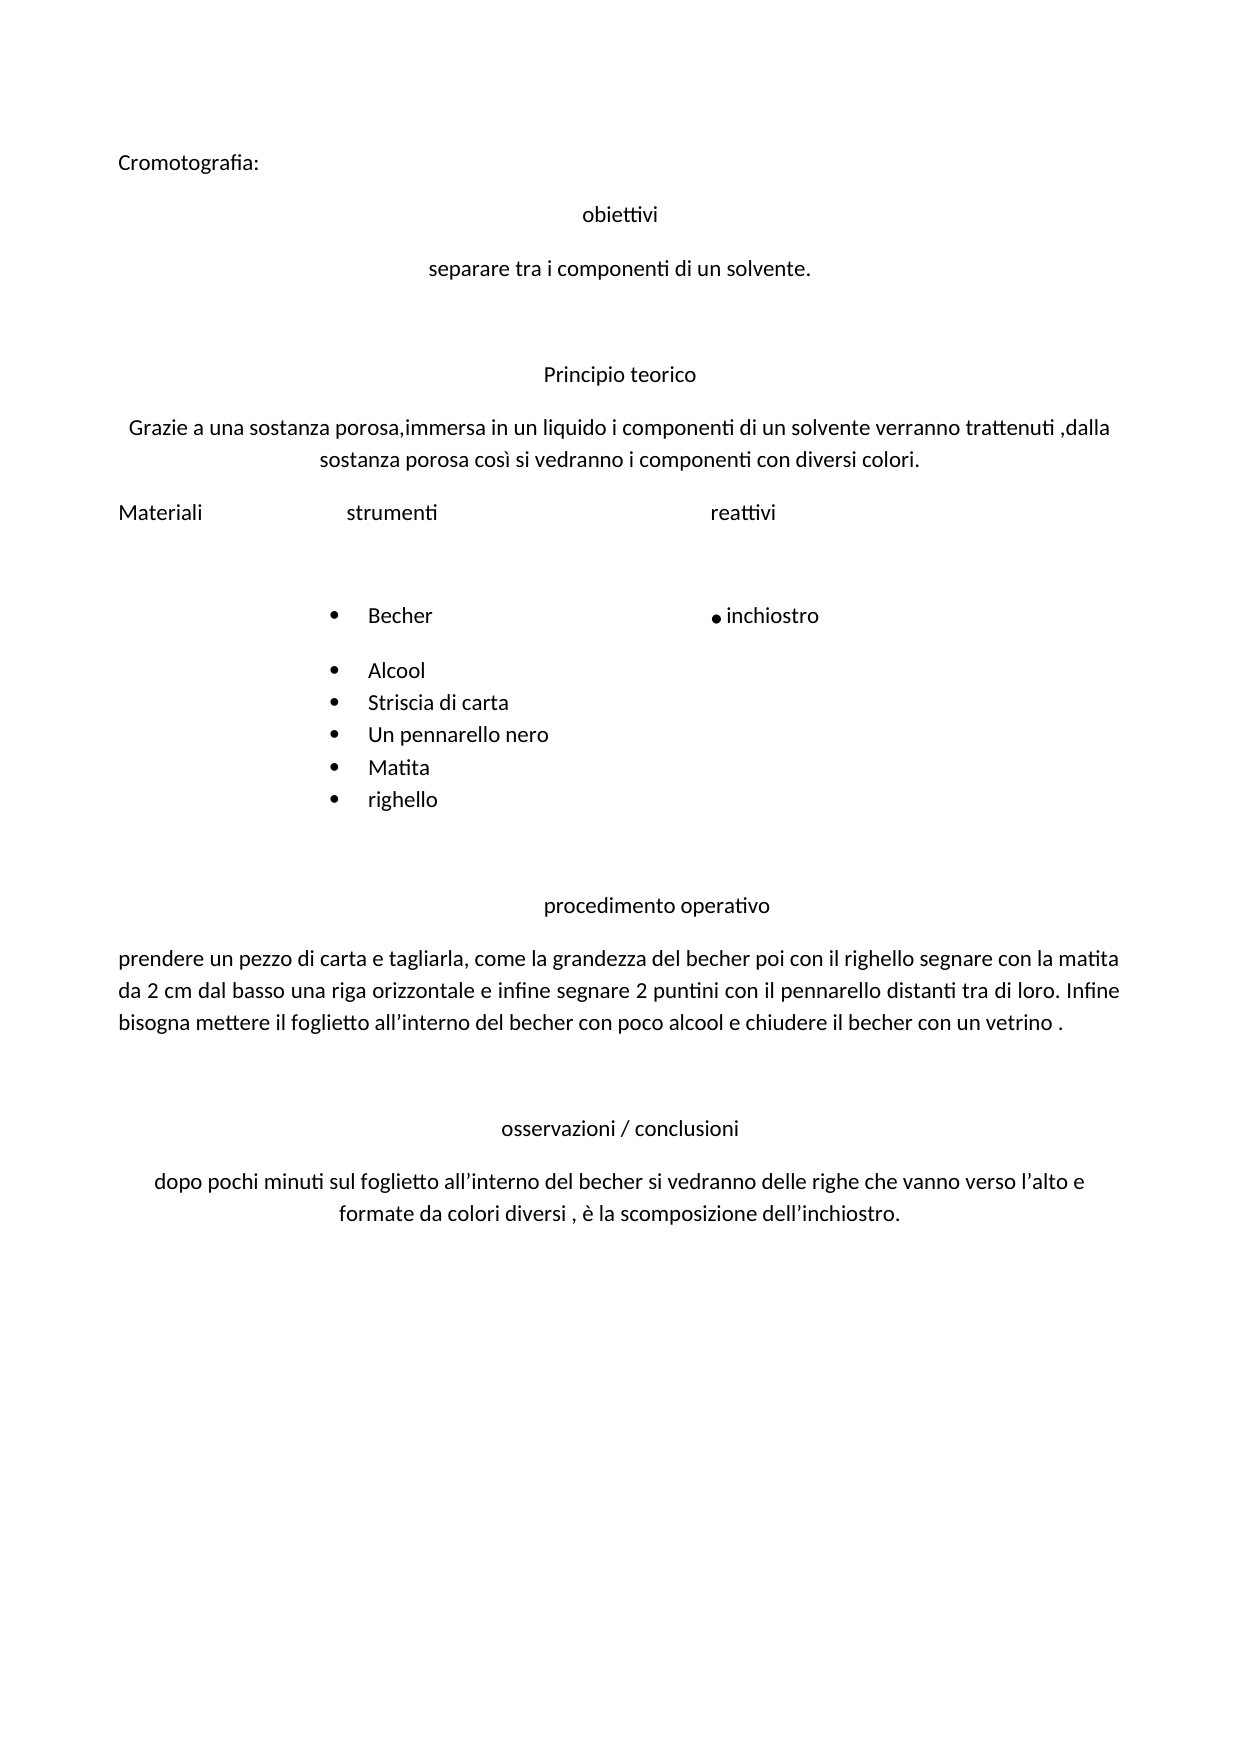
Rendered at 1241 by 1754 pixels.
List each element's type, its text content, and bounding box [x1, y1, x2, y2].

text osservazioni / conclusioni [118, 1114, 1122, 1142]
list righello [330, 785, 1122, 813]
text Grazie a una sostanza porosa,immersa in un liquido i componenti di un solvente verranno trattenuti ,dalla sostanza porosa così si vedranno i componenti con diversi colori. [118, 413, 1122, 473]
list Striscia di carta [330, 688, 1122, 716]
text prendere un pezzo di carta e tagliarla, come la grandezza del becher poi con il righello segnare con la matita da 2 cm dal basso una riga orizzontale e infine segnare 2 puntini con il pennarello distanti tra di loro. Infine bisogna mettere il foglietto all’interno del becher con poco alcool e chiudere il becher con un vetrino . [118, 944, 1122, 1036]
list Becher .inchiostro [330, 551, 1122, 642]
list Un pennarello nero [330, 721, 1122, 748]
list Matita [330, 753, 1122, 781]
text obiettivi [118, 201, 1122, 229]
list Alcool [330, 656, 1122, 684]
text procedimento operativo [118, 891, 1122, 919]
text Materiali strumenti reattivi [118, 498, 1122, 526]
text dopo pochi minuti sul foglietto all’interno del becher si vedranno delle righe che vanno verso l’alto e formate da colori diversi , è la scomposizione dell’inchiostro. [118, 1167, 1122, 1228]
text Principio teorico [118, 360, 1122, 388]
text separare tra i componenti di un solvente. [118, 254, 1122, 282]
text Cromotografia: [118, 148, 1122, 176]
